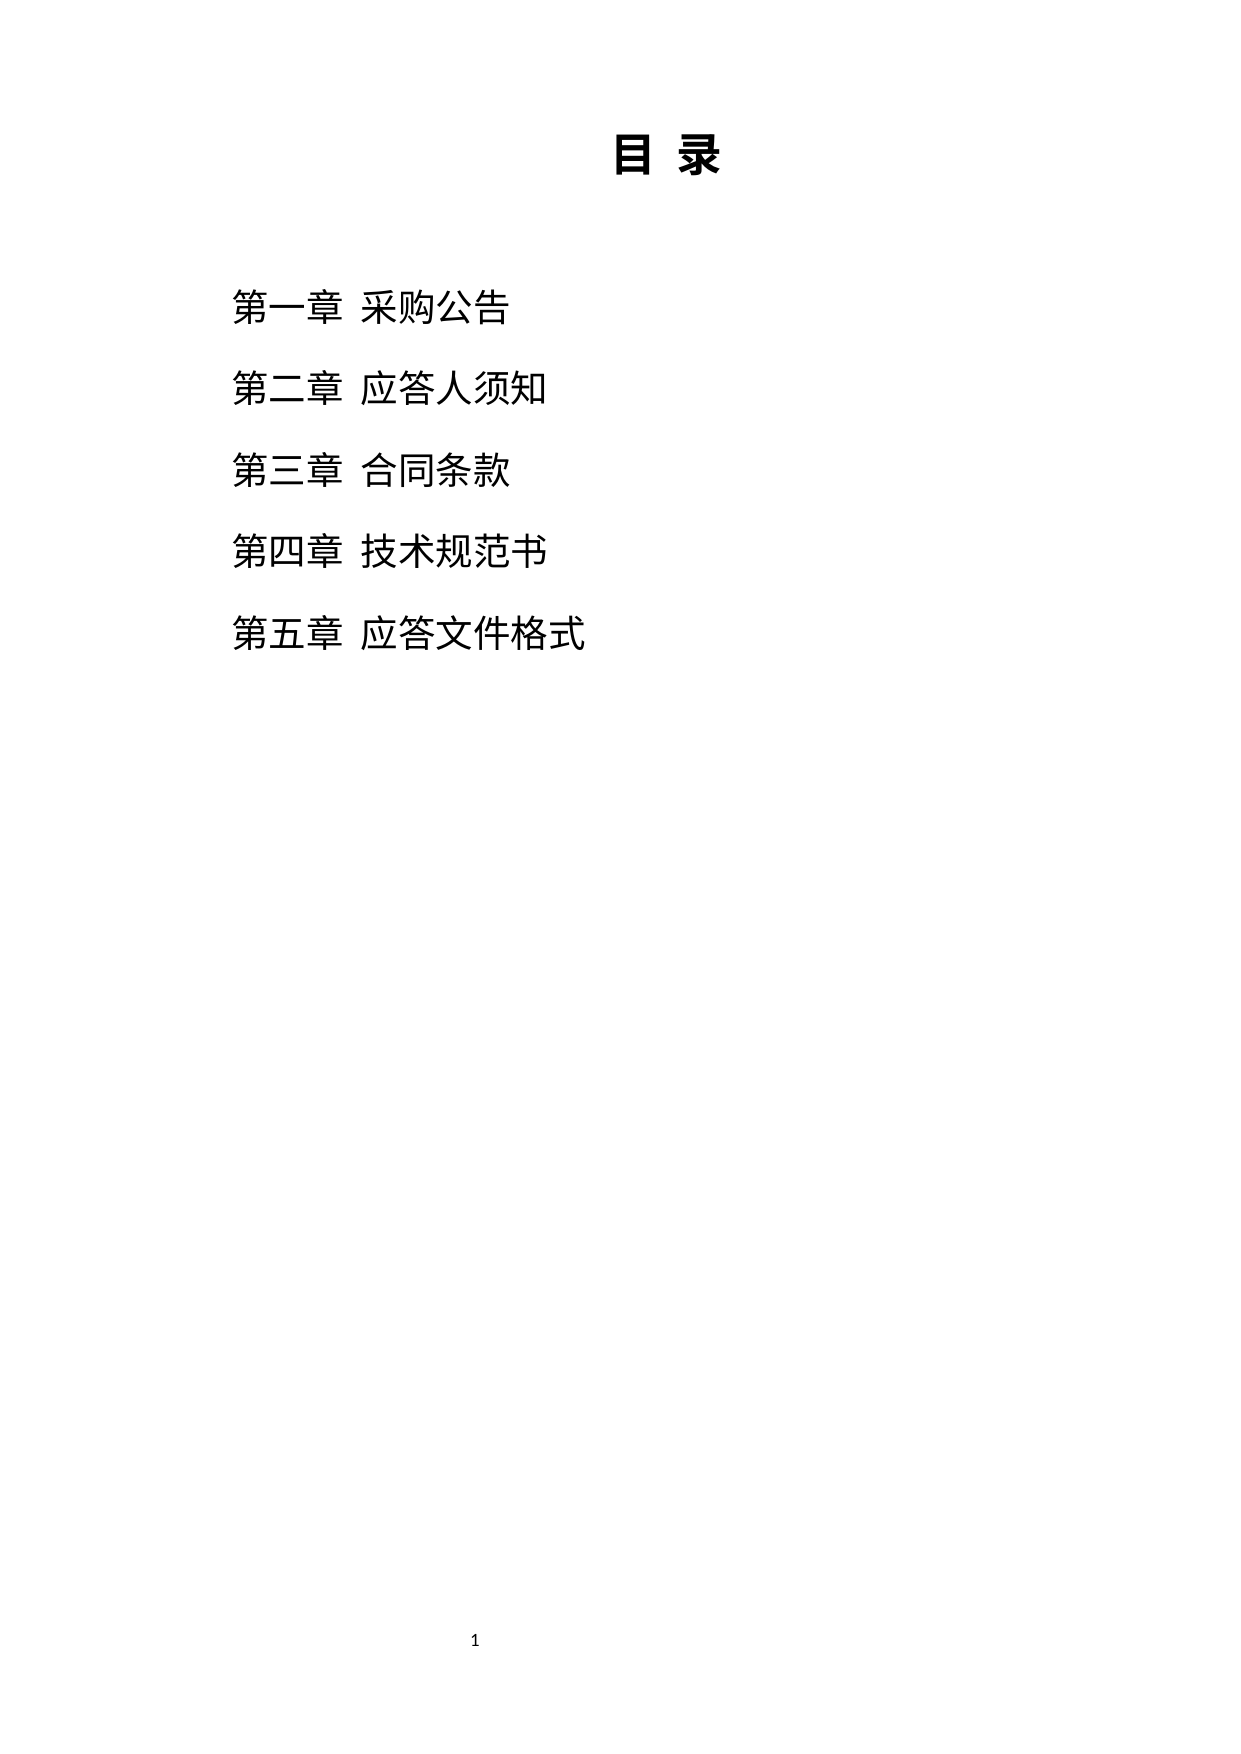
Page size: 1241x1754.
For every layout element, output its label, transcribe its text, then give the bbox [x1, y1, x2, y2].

text 第五章 应答文件格式 [231, 603, 1053, 658]
text 第二章 应答人须知 [231, 359, 1053, 414]
text 目 录 [187, 118, 1053, 184]
text 第三章 合同条款 [231, 441, 1053, 495]
text 第四章 技术规范书 [231, 522, 1053, 576]
text 第一章 采购公告 [231, 278, 1053, 332]
